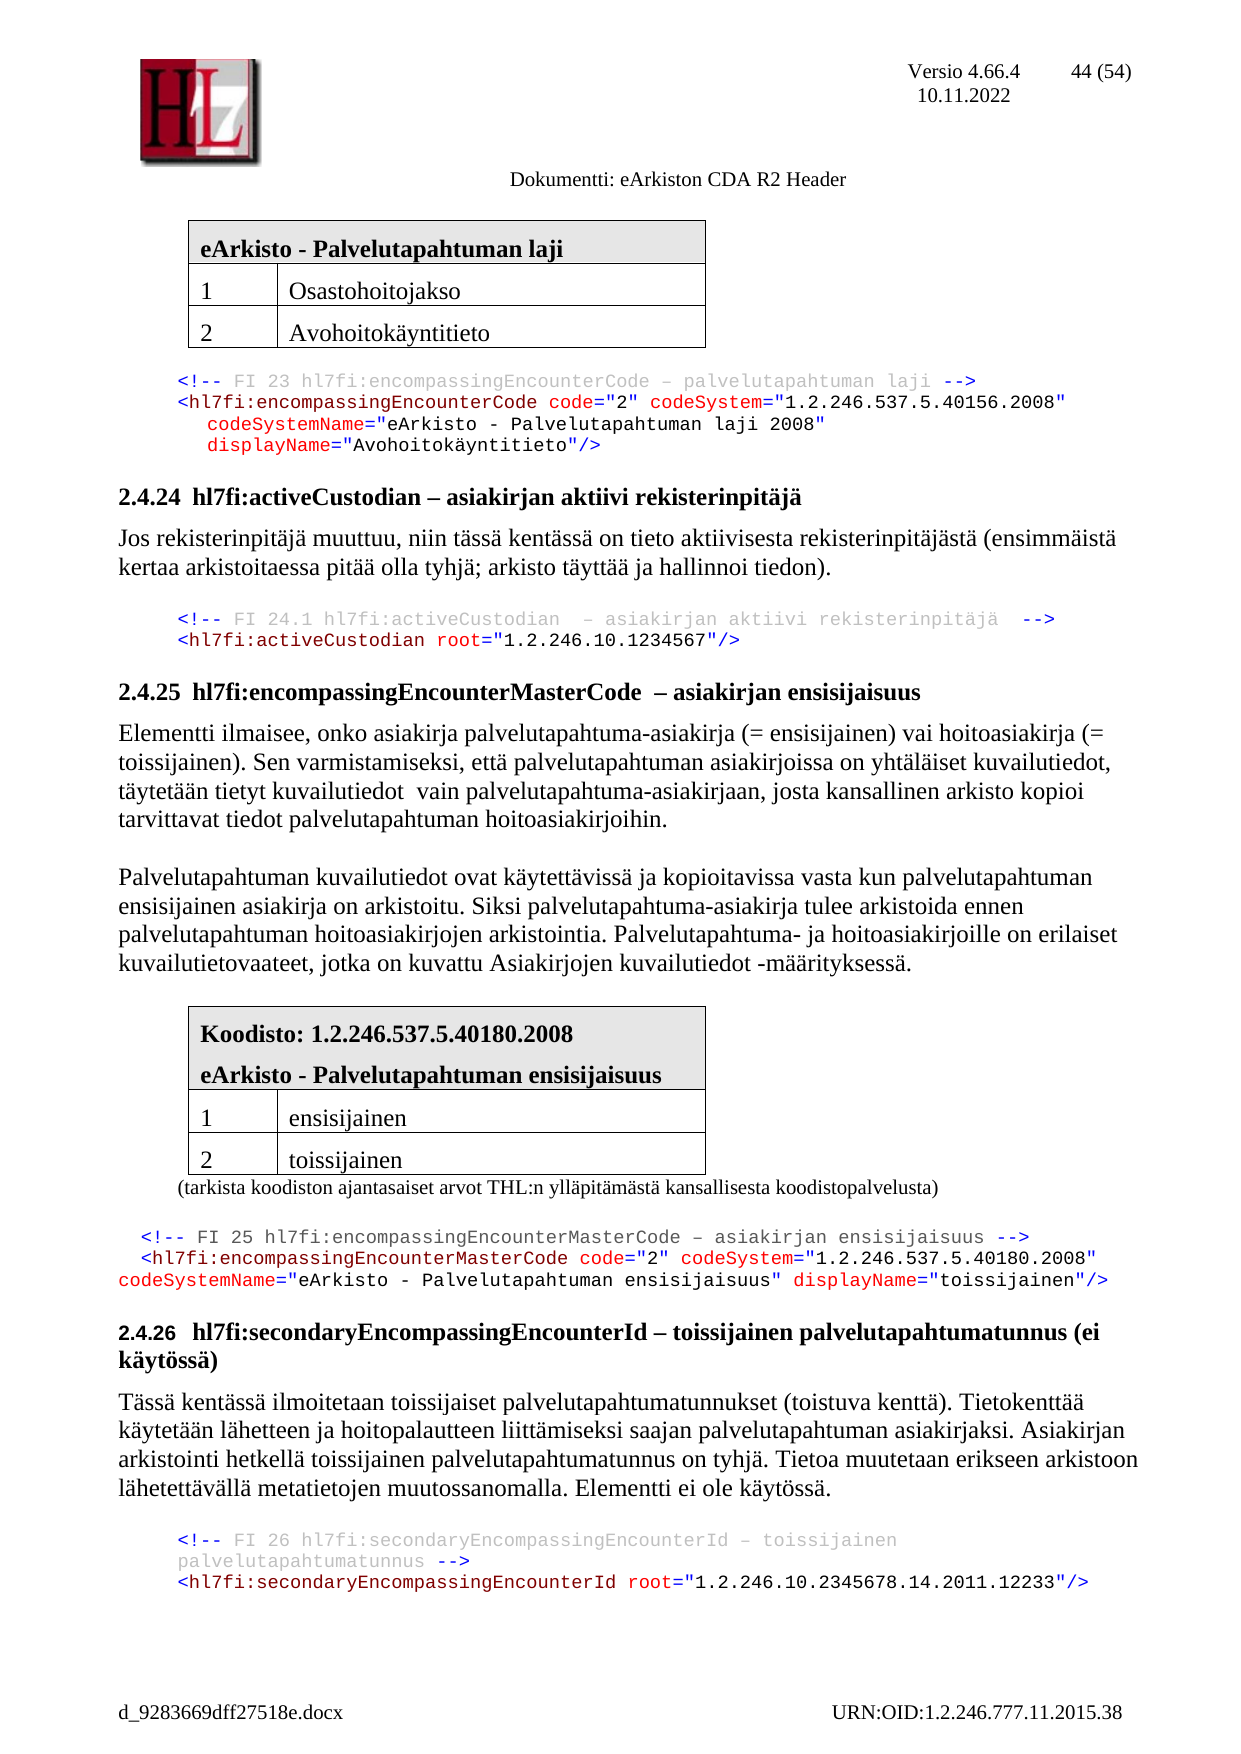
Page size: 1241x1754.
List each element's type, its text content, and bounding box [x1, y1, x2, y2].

picture [140, 59, 263, 167]
text <!-- FI 23 hl7fi:encompassingEncounterCode – palvelutapahtuman laji --> [118, 372, 1152, 393]
text codeSystemName="eArkisto - Palvelutapahtuman laji 2008" [177, 414, 1152, 436]
text <!-- FI 24.1 hl7fi:activeCustodian – asiakirjan aktiivi rekisterinpitäjä --> [118, 609, 1152, 631]
text <hl7fi:secondaryEncompassingEncounterId root="1.2.246.10.2345678.14.2011.12233"/> [118, 1573, 1152, 1594]
table_cell 1 [189, 1090, 277, 1132]
table_cell 2 [189, 306, 277, 347]
text (tarkista koodiston ajantasaiset arvot THL:n ylläpitämästä kansallisesta koodistopalvelusta) [148, 1175, 1152, 1199]
text Jos rekisterinpitäjä muuttuu, niin tässä kentässä on tieto aktiivisesta rekisterinpitäjästä (ensimmäistä kertaa arkistoitaessa pitää olla tyhjä; arkisto täyttää ja hallinnoi tiedon). [118, 523, 1152, 581]
text <hl7fi:encompassingEncounterCode code="2" codeSystem="1.2.246.537.5.40156.2008" [118, 393, 1152, 414]
text displayName="Avohoitokäyntitieto"/> [177, 436, 1152, 457]
text Palvelutapahtuman kuvailutiedot ovat käytettävissä ja kopioitavissa vasta kun palvelutapahtuman ensisijainen asiakirja on arkistoitu. Siksi palvelutapahtuma-asiakirja tulee arkistoida ennen palvelutapahtuman hoitoasiakirjojen arkistointia. Palvelutapahtuma- ja hoitoasiakirjoille on erilaiset kuvailutietovaateet, jotka on kuvattu Asiakirjojen kuvailutiedot -määrityksessä. [118, 862, 1152, 977]
text <!-- FI 26 hl7fi:secondaryEncompassingEncounterId – toissijainen [118, 1530, 1152, 1552]
text <!-- FI 25 hl7fi:encompassingEncounterMasterCode – asiakirjan ensisijaisuus --> [118, 1228, 1152, 1249]
text Elementti ilmaisee, onko asiakirja palvelutapahtuma-asiakirja (= ensisijainen) vai hoitoasiakirja (= toissijainen). Sen varmistamiseksi, että palvelutapahtuman asiakirjoissa on yhtäläiset kuvailutiedot, täytetään tietyt kuvailutiedot vain palvelutapahtuma-asiakirjaan, josta kansallinen arkisto kopioi tarvittavat tiedot palvelutapahtuman hoitoasiakirjoihin. [118, 718, 1152, 833]
table_cell 2 [189, 1133, 277, 1174]
table_header Koodisto: 1.2.246.537.5.40180.2008 eArkisto - Palvelutapahtuman ensisijaisuus [189, 1007, 705, 1089]
text <hl7fi:encompassingEncounterMasterCode code="2" codeSystem="1.2.246.537.5.40180.2008" codeSystemName="eArkisto - Palvelutapahtuman ensisijaisuus" displayName="toissijainen"/> [118, 1249, 1152, 1292]
table_cell Avohoitokäyntitieto [278, 306, 705, 347]
subtitle hl7fi:secondaryEncompassingEncounterId – toissijainen palvelutapahtumatunnus (ei käytössä) [118, 1317, 1152, 1374]
table_cell ensisijainen [278, 1090, 705, 1132]
text Tässä kentässä ilmoitetaan toissijaiset palvelutapahtumatunnukset (toistuva kenttä). Tietokenttää käytetään lähetteen ja hoitopalautteen liittämiseksi saajan palvelutapahtuman asiakirjaksi. Asiakirjan arkistointi hetkellä toissijainen palvelutapahtumatunnus on tyhjä. Tietoa muutetaan erikseen arkistoon lähetettävällä metatietojen muutossanomalla. Elementti ei ole käytössä. [832, 1387, 1152, 1502]
text palvelutapahtumatunnus --> [148, 1552, 1152, 1573]
table_cell toissijainen [278, 1133, 705, 1174]
subtitle hl7fi:encompassingEncounterMasterCode – asiakirjan ensisijaisuus [118, 677, 1152, 706]
table_cell Osastohoitojakso [278, 264, 705, 305]
table_header Koodisto: 1.2.246.537.5.40156.2008 eArkisto - Palvelutapahtuman laji [189, 221, 705, 262]
subtitle hl7fi:activeCustodian – asiakirjan aktiivi rekisterinpitäjä [118, 482, 1152, 511]
text <hl7fi:activeCustodian root="1.2.246.10.1234567"/> [118, 631, 1152, 652]
table_cell 1 [189, 264, 277, 305]
